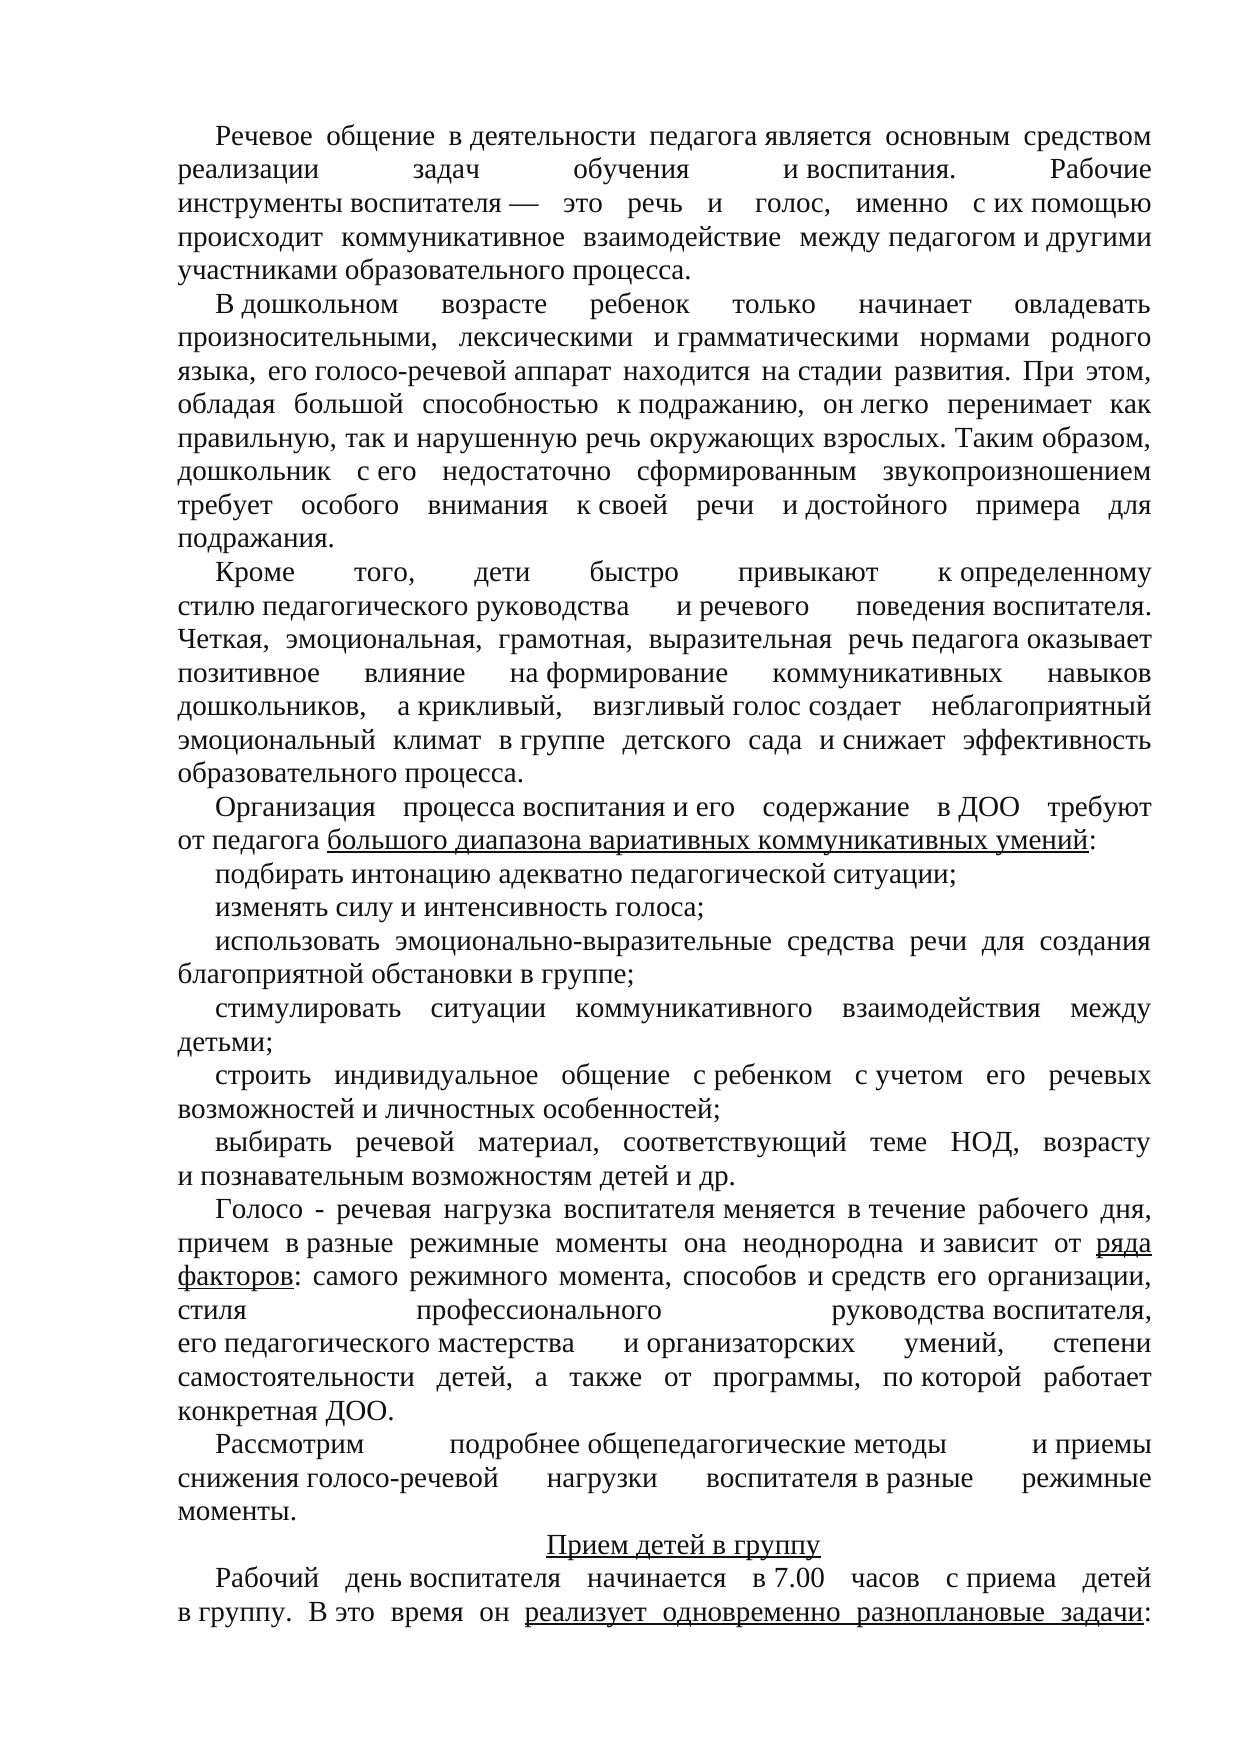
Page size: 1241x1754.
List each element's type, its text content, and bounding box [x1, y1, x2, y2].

text стимулировать ситуации коммуникативного взаимодействия между детьми; [177, 990, 1152, 1057]
text выбирать речевой материал, соответствующий теме НОД, возрасту и познавательным возможностям детей и др. [177, 1124, 1152, 1191]
text Голосо - речевая нагрузка воспитателя меняется в течение рабочего дня, причем в разные режимные моменты она неоднородна и зависит от ряда факторов: самого режимного момента, способов и средств его организации, стиля профессионального руководства воспитателя, его педагогического мастерства и организаторских умений, степени самостоятельности детей, а также от программы, по которой работает конкретная ДОО. [177, 1191, 1152, 1426]
text Прием детей в группу [177, 1527, 1152, 1560]
text Рассмотрим подробнее общепедагогические методы и приемы снижения голосо-речевой нагрузки воспитателя в разные режимные моменты. [177, 1426, 1152, 1527]
text подбирать интонацию адекватно педагогической ситуации; [177, 856, 1152, 889]
text строить индивидуальное общение с ребенком с учетом его речевых возможностей и личностных особенностей; [177, 1057, 1152, 1124]
text Речевое общение в деятельности педагога является основным средством реализации задач обучения и воспитания. Рабочие инструменты воспитателя — это речь и голос, именно с их помощью происходит коммуникативное взаимодействие между педагогом и другими участниками образовательного процесса. [177, 118, 1152, 286]
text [177, 1560, 1152, 1627]
text изменять силу и интенсивность голоса; [177, 889, 1152, 923]
text В дошкольном возрасте ребенок только начинает овладевать произносительными, лексическими и грамматическими нормами родного языка, его голосо-речевой аппарат находится на стадии развития. При этом, обладая большой способностью к подражанию, он легко перенимает как правильную, так и нарушенную речь окружающих взрослых. Таким образом, дошкольник с его недостаточно сформированным звукопроизношением требует особого внимания к своей речи и достойного примера для подражания. [177, 286, 1152, 554]
text Кроме того, дети быстро привыкают к определенному стилю педагогического руководства и речевого поведения воспитателя. Четкая, эмоциональная, грамотная, выразительная речь педагога оказывает позитивное влияние на формирование коммуникативных навыков дошкольников, а крикливый, визгливый голос создает неблагоприятный эмоциональный климат в группе детского сада и снижает эффективность образовательного процесса. [177, 554, 1152, 789]
text Организация процесса воспитания и его содержание в ДОО требуют от педагога большого диапазона вариативных коммуникативных умений: [177, 789, 1152, 856]
text использовать эмоционально-выразительные средства речи для создания благоприятной обстановки в группе; [177, 923, 1152, 990]
